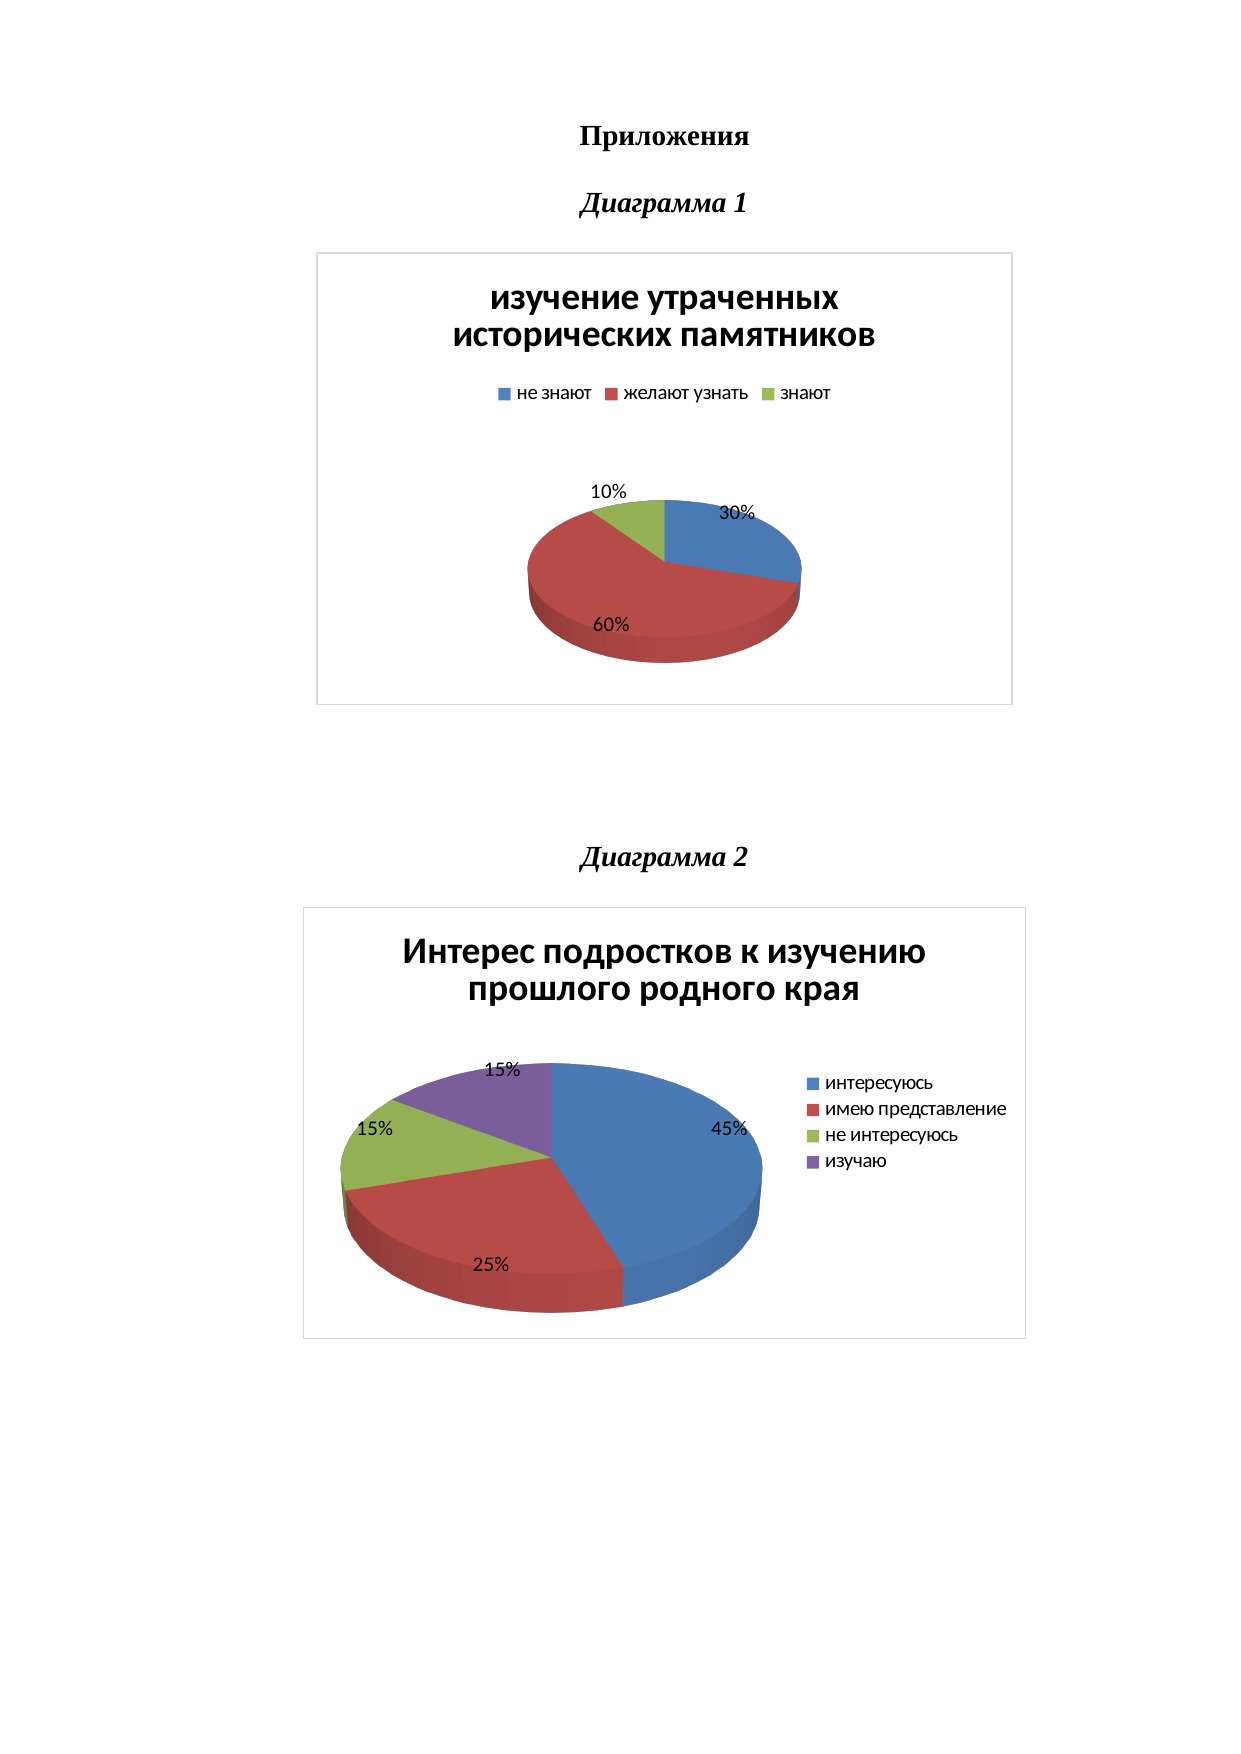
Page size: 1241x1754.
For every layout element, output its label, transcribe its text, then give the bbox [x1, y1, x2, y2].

text Диаграмма 2 [177, 839, 1152, 873]
text Диаграмма 1 [177, 185, 1152, 219]
text Приложения [177, 118, 1152, 152]
